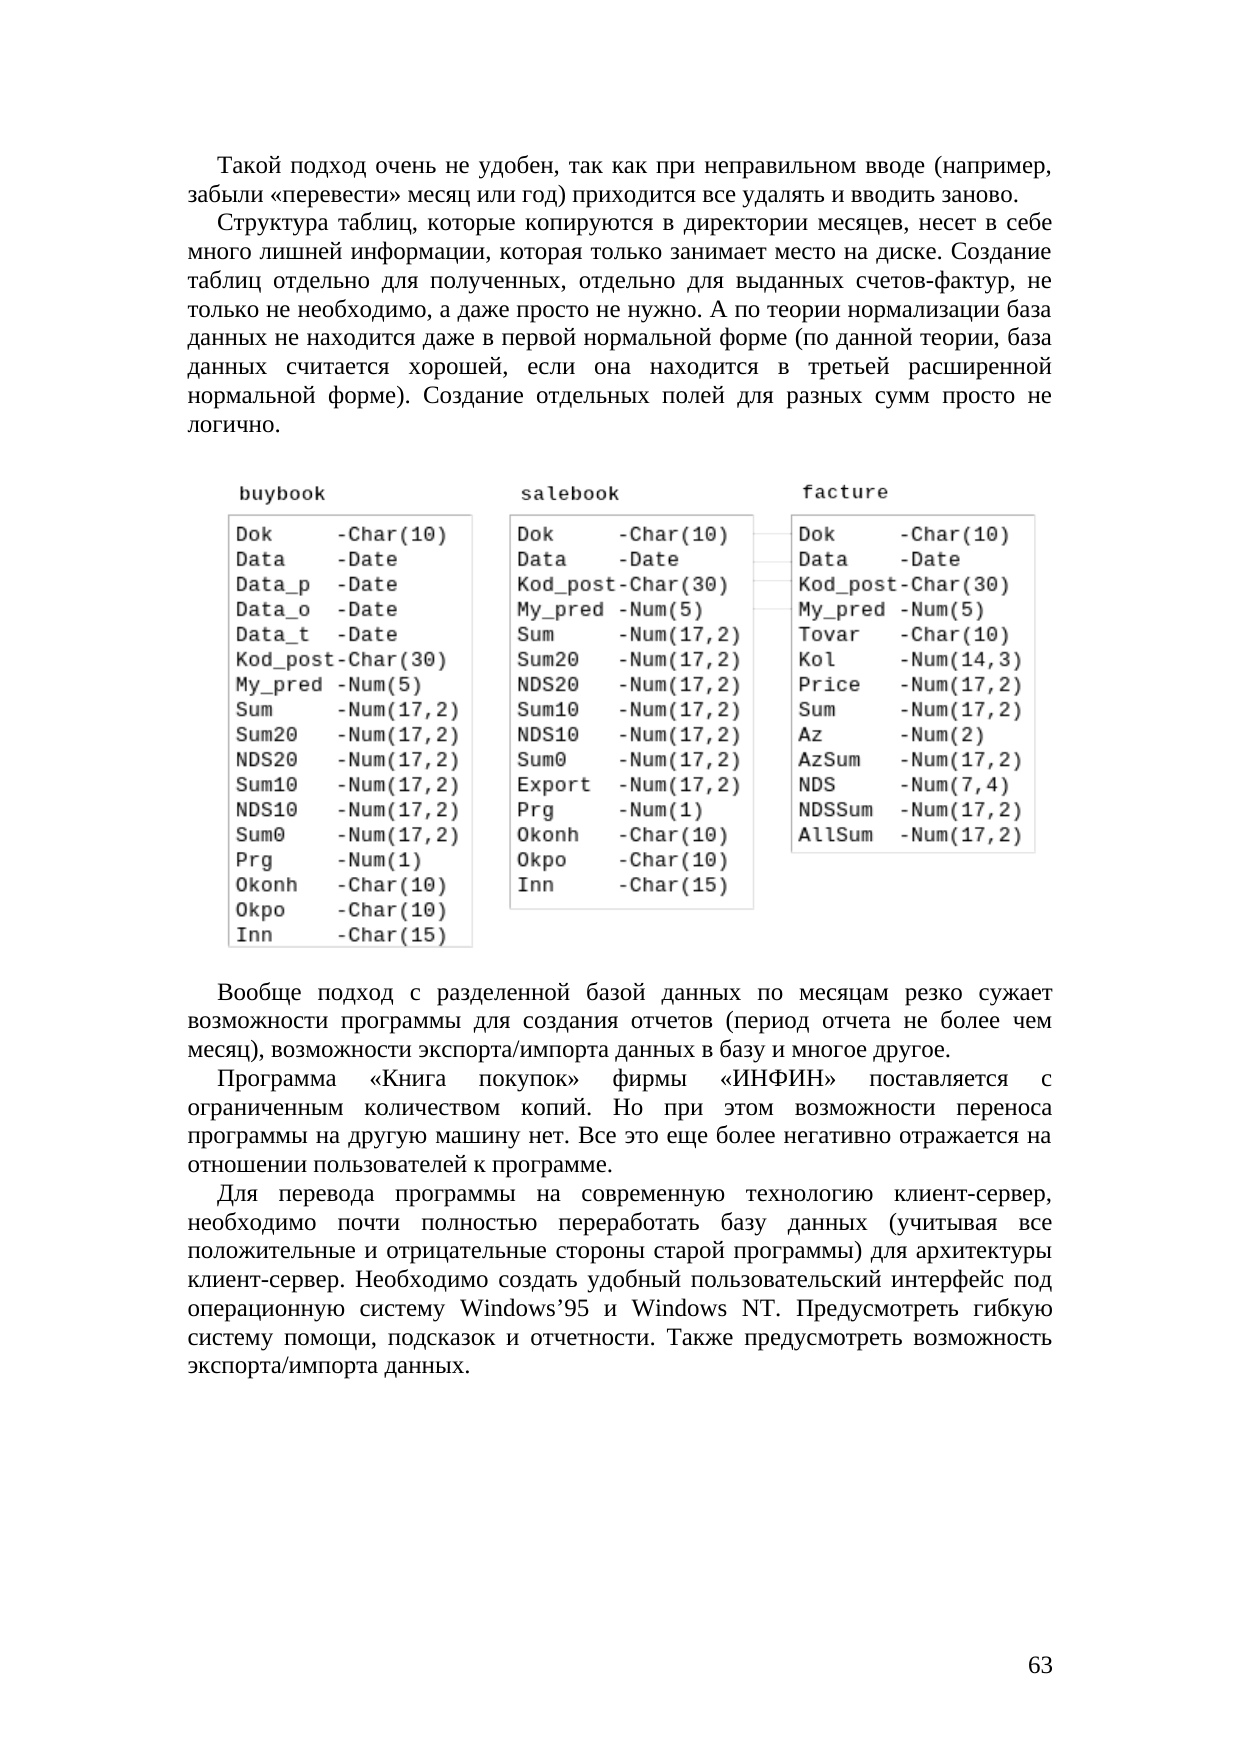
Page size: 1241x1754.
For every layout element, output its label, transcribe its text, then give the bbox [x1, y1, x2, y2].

text Такой подход очень не удобен, так как при неправильном вводе (например, забыли «перевести» месяц или год) приходится все удалять и вводить заново. [187, 150, 1053, 207]
text Программа «Книга покупок» фирмы «ИНФИН» поставляется с ограниченным количеством копий. Но при этом возможности переноса программы на другую машину нет. Все это еще более негативно отражается на отношении пользователей к программе. [187, 1063, 1053, 1178]
text Для перевода программы на современную технологию клиент-сервер, необходимо почти полностью переработать базу данных (учитывая все положительные и отрицательные стороны старой программы) для архитектуры клиент-сервер. Необходимо создать удобный пользовательский интерфейс под операционную систему Windows’95 и Windows NT. Предусмотреть гибкую систему помощи, подсказок и отчетности. Также предусмотреть возможность экспорта/импорта данных. [187, 1178, 1053, 1379]
text Вообще подход с разделенной базой данных по месяцам резко сужает возможности программы для создания отчетов (период отчета не более чем месяц), возможности экспорта/импорта данных в базу и многое другое. [187, 977, 1053, 1063]
text Структура таблиц, которые копируются в директории месяцев, несет в себе много лишней информации, которая только занимает место на диске. Создание таблиц отдельно для полученных, отдельно для выданных счетов-фактур, не только не необходимо, а даже просто не нужно. А по теории нормализации база данных не находится даже в первой нормальной форме (по данной теории, база данных считается хорошей, если она находится в третьей расширенной нормальной форме). Создание отдельных полей для разных сумм просто не логично. [187, 207, 1053, 437]
